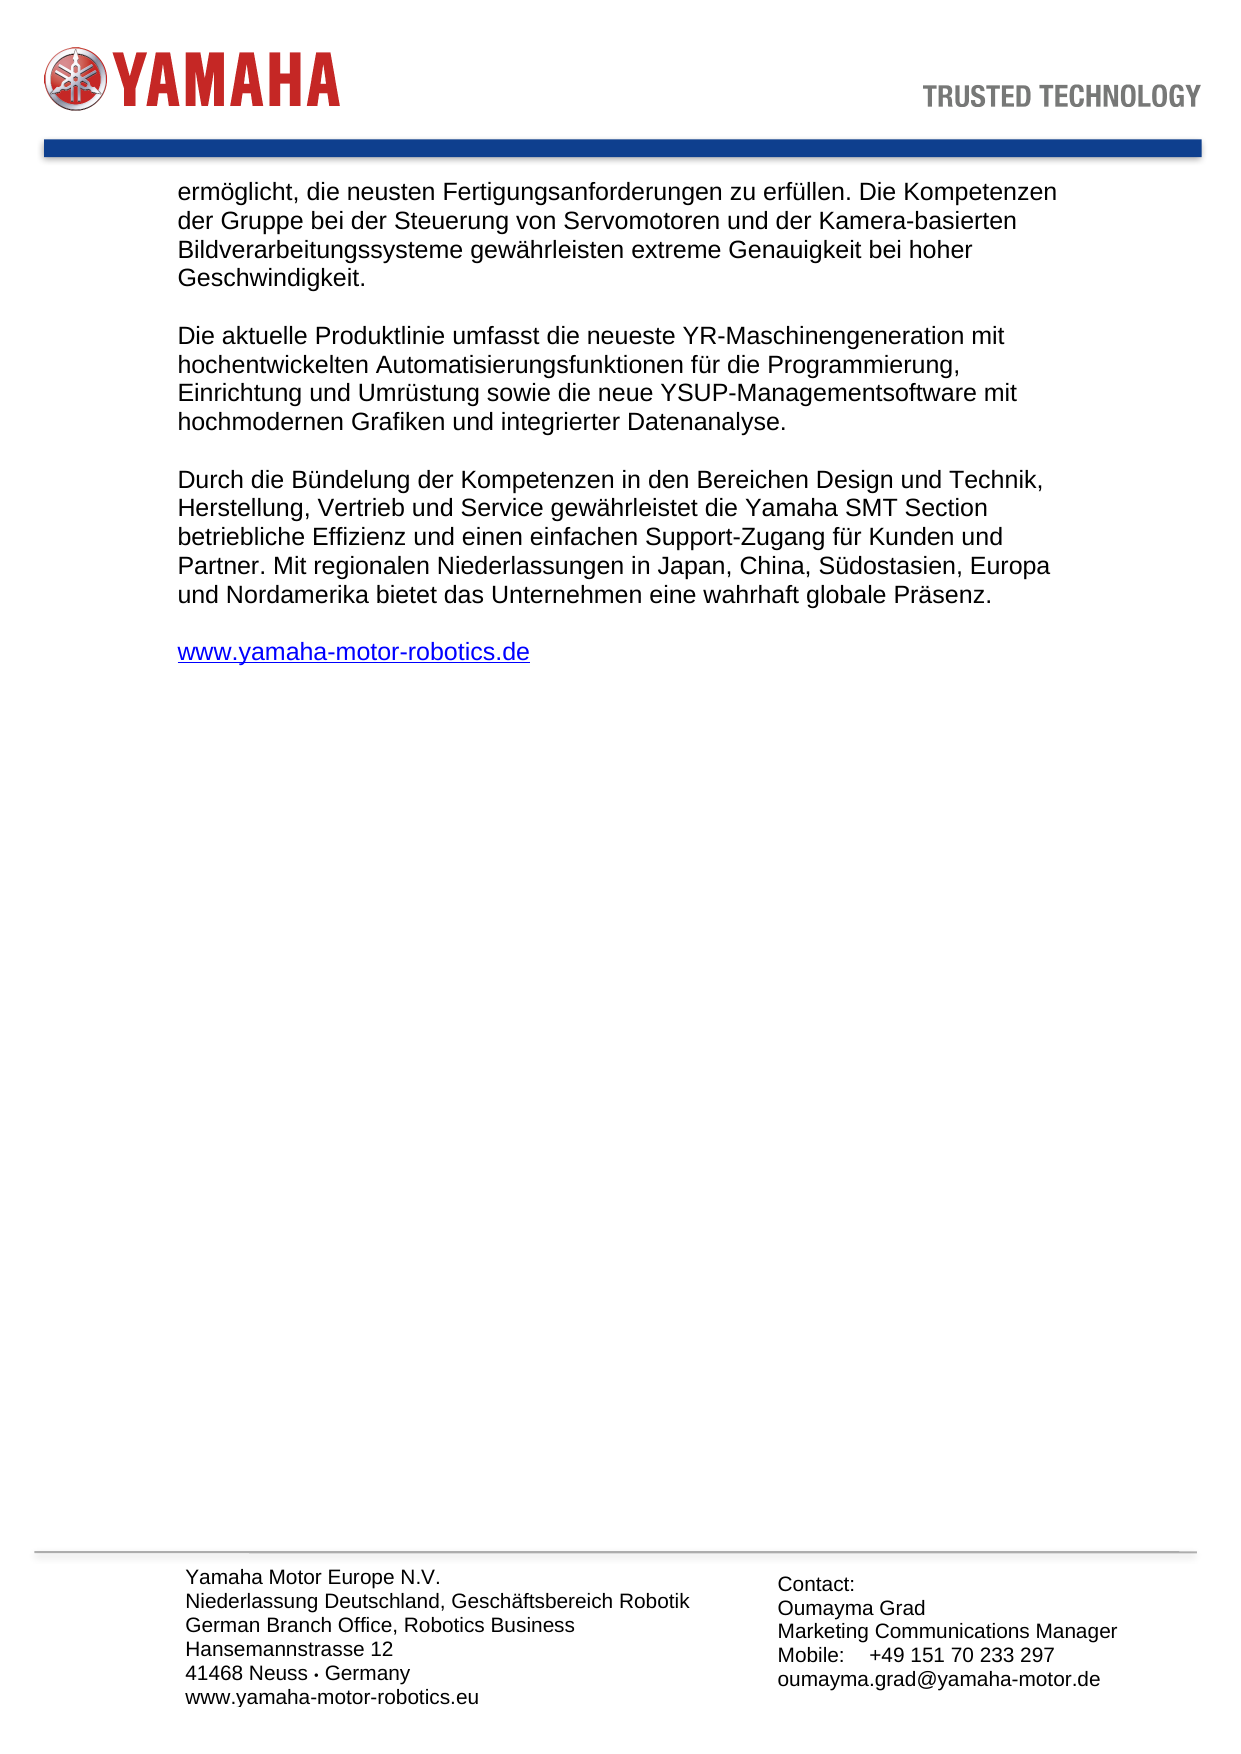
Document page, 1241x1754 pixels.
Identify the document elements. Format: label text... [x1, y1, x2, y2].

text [177, 177, 1092, 292]
picture [44, 47, 1201, 111]
text www.yamaha-motor-robotics.de [177, 637, 1092, 666]
text Die aktuelle Produktlinie umfasst die neueste YR-Maschinengeneration mit hochentwickelten Automatisierungsfunktionen für die Programmierung, Einrichtung und Umrüstung sowie die neue YSUP-Managementsoftware mit hochmodernen Grafiken und integrierter Datenanalyse. [177, 321, 1092, 436]
text Durch die Bündelung der Kompetenzen in den Bereichen Design und Technik, Herstellung, Vertrieb und Service gewährleistet die Yamaha SMT Section betriebliche Effizienz und einen einfachen Support-Zugang für Kunden und Partner. Mit regionalen Niederlassungen in Japan, China, Südostasien, Europa und Nordamerika bietet das Unternehmen eine wahrhaft globale Präsenz. [177, 465, 1092, 608]
